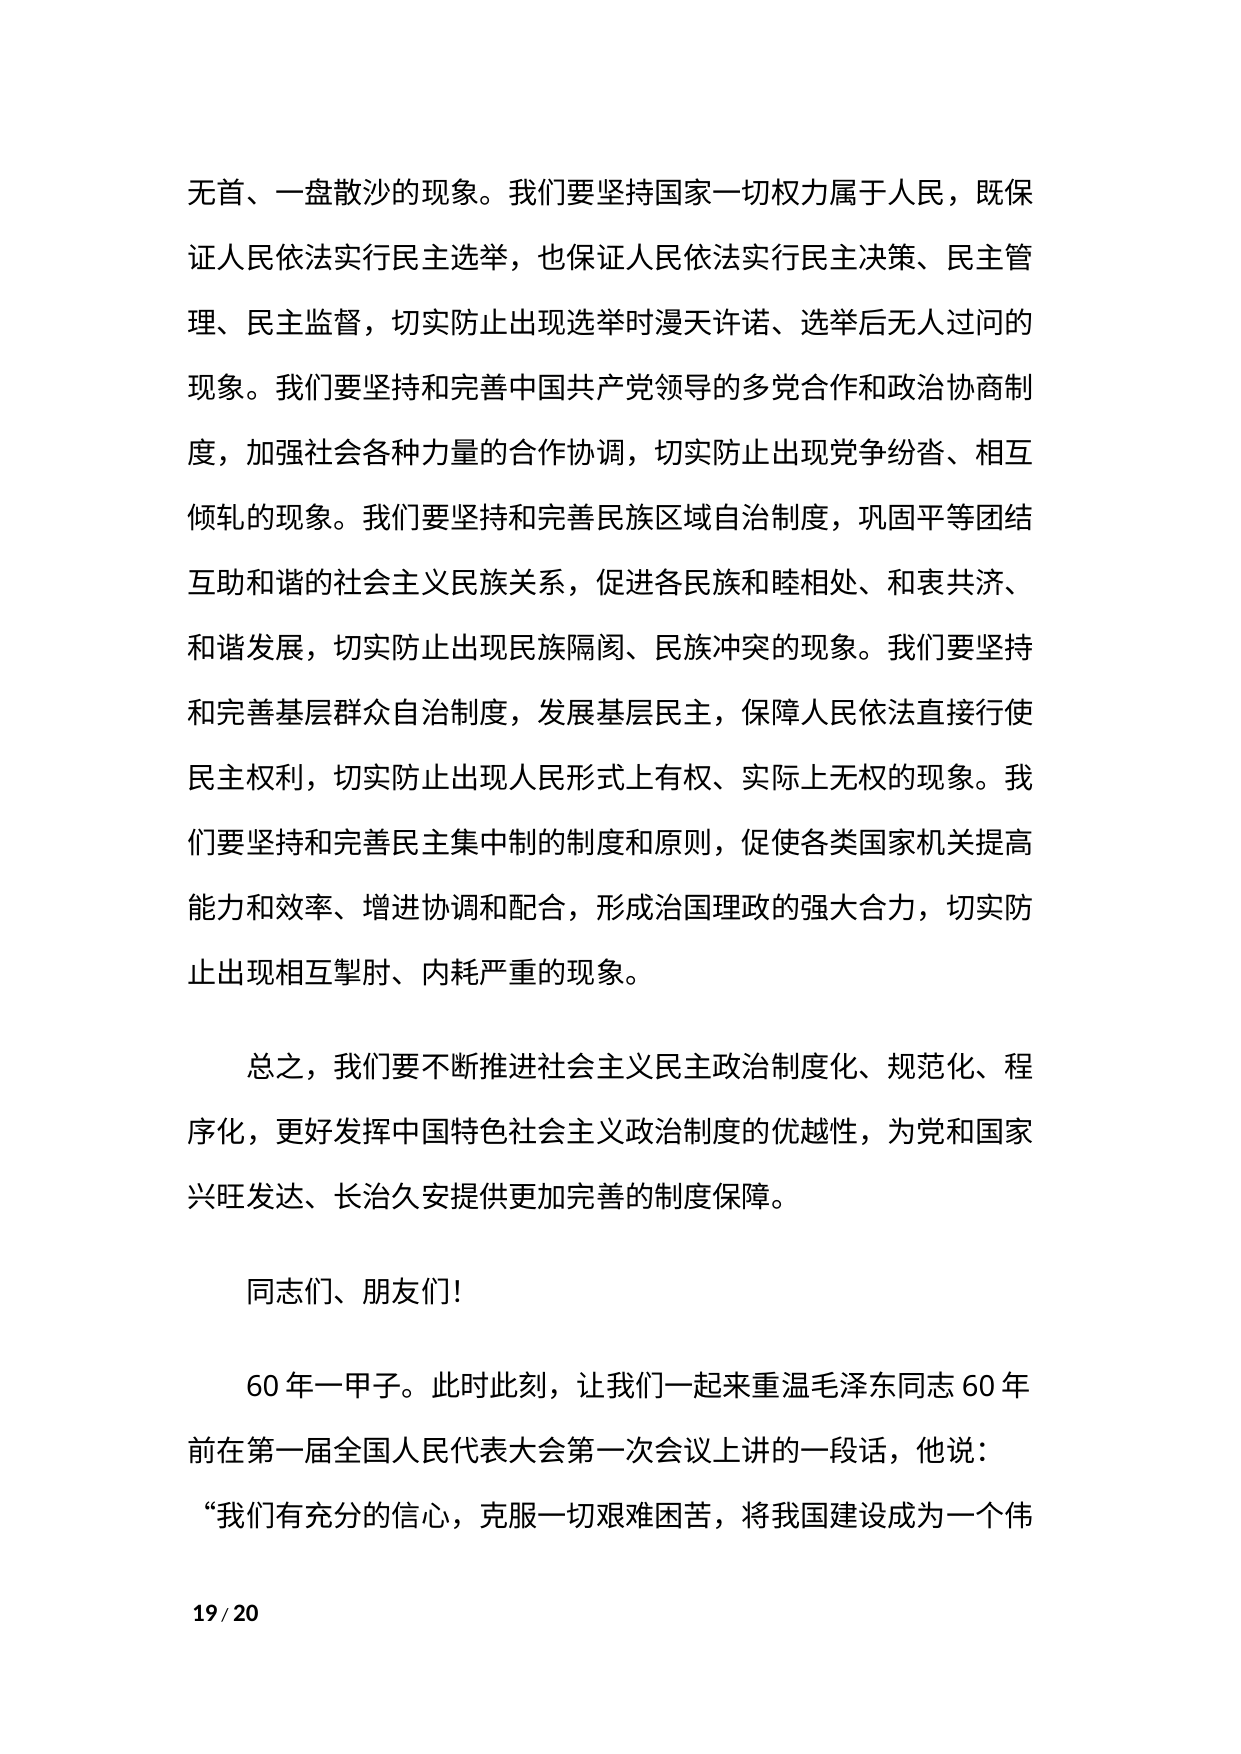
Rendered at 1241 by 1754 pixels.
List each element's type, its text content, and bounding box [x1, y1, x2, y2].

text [187, 158, 1053, 1003]
text 总之，我们要不断推进社会主义民主政治制度化、规范化、程序化，更好发挥中国特色社会主义政治制度的优越性，为党和国家兴旺发达、长治久安提供更加完善的制度保障。 [187, 1033, 1053, 1228]
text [187, 1351, 1053, 1546]
text 同志们、朋友们！ [187, 1257, 1053, 1322]
